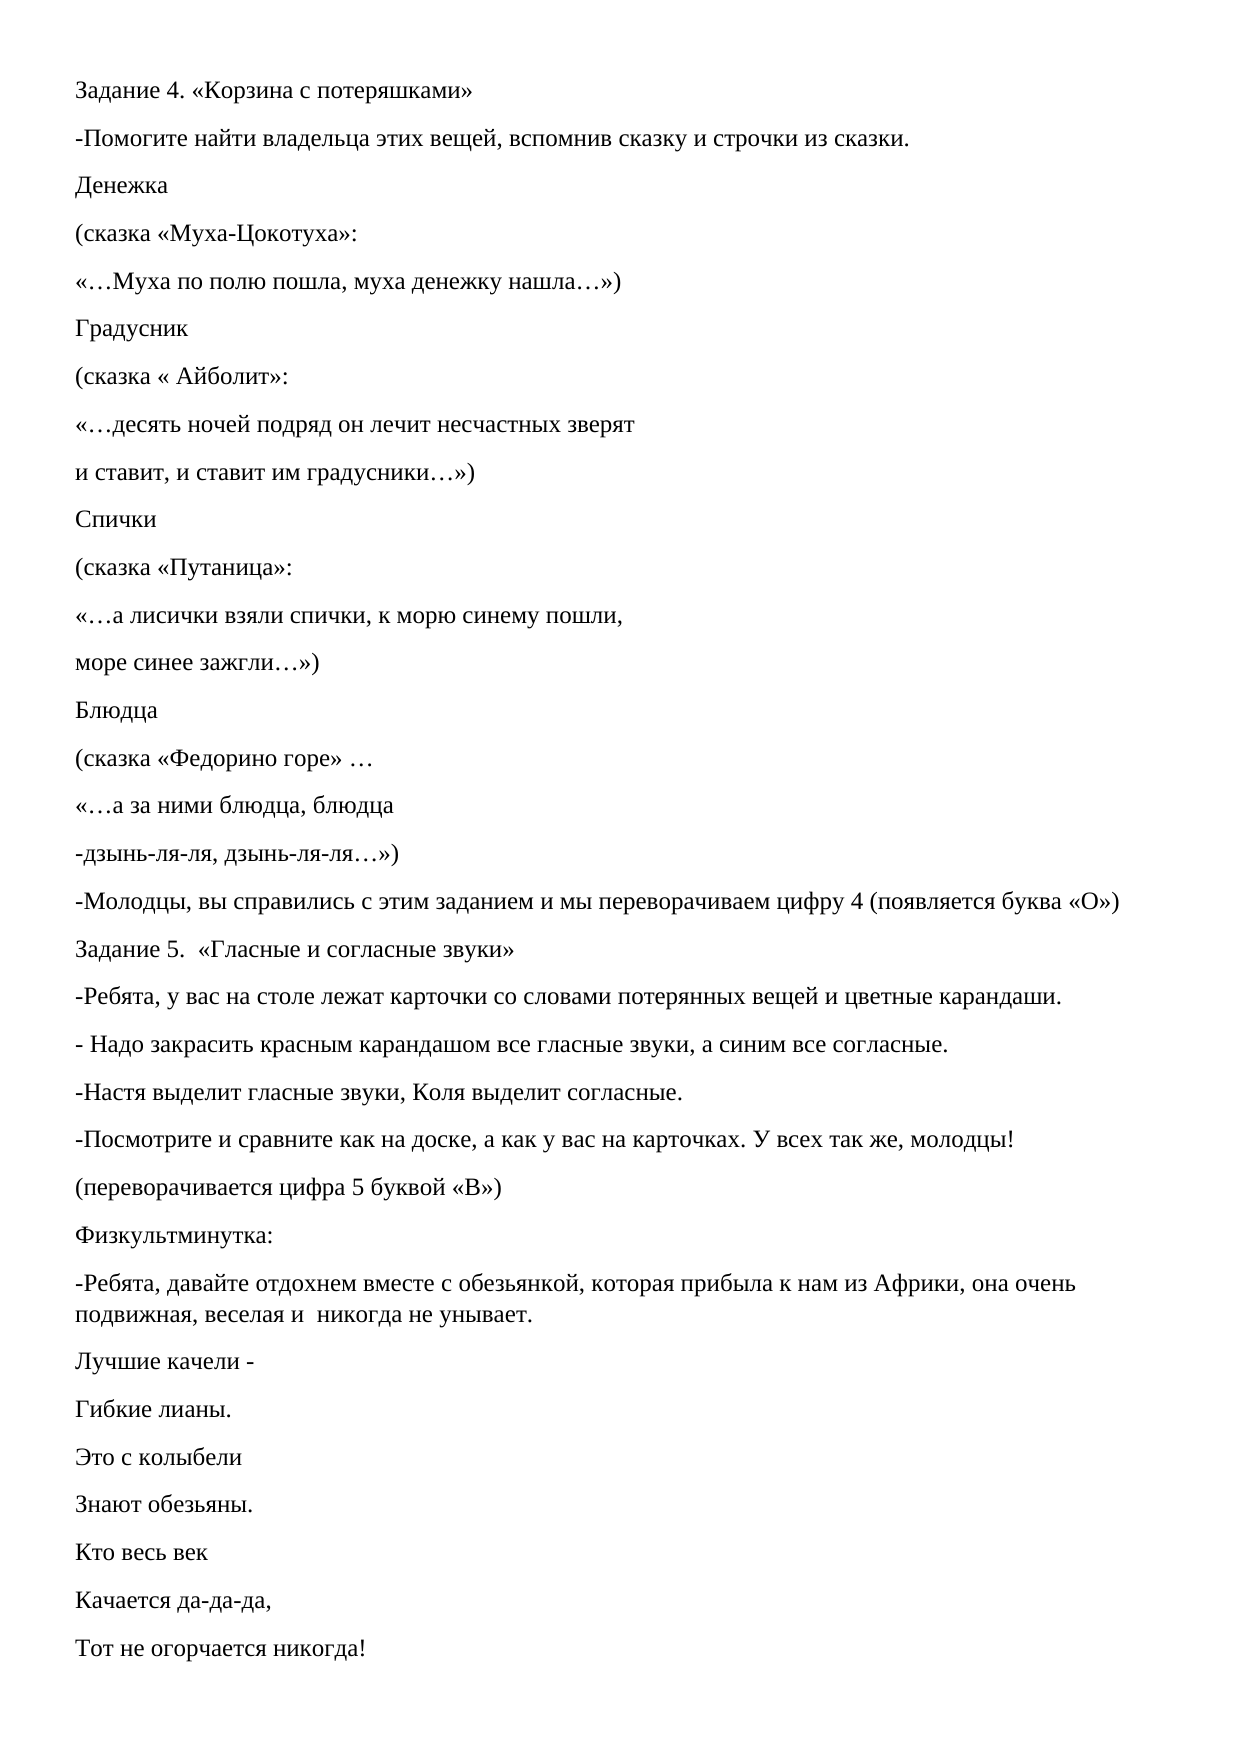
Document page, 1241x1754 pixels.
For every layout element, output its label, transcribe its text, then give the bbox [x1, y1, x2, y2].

text и ставит, и ставит им градусники…») [75, 457, 1165, 485]
text Блюдца [75, 695, 1165, 724]
text Задание 4. «Корзина с потеряшками» [75, 75, 1165, 104]
text «…десять ночей подряд он лечит несчастных зверят [75, 409, 1165, 438]
text «…Муха по полю пошла, муха денежку нашла…») [75, 266, 1165, 294]
text Градусник [75, 313, 1165, 342]
text -Помогите найти владельца этих вещей, вспомнив сказку и строчки из сказки. [75, 123, 1165, 151]
text -Ребята, давайте отдохнем вместе с обезьянкой, которая прибыла к нам из Африки, она очень подвижная, веселая и никогда не унывает. [75, 1268, 1165, 1327]
text - Надо закрасить красным карандашом все гласные звуки, а синим все согласные. [75, 1029, 1165, 1058]
text «…а лисички взяли спички, к морю синему пошли, [75, 600, 1165, 628]
text Гибкие лианы. [75, 1394, 1165, 1423]
text -дзынь-ля-ля, дзынь-ля-ля…») [75, 838, 1165, 867]
text -Ребята, у вас на столе лежат карточки со словами потерянных вещей и цветные карандаши. [75, 981, 1165, 1010]
text (сказка «Муха-Цокотуха»: [75, 218, 1165, 247]
text (сказка «Федорино горе» … [75, 743, 1165, 772]
text Задание 5. «Гласные и согласные звуки» [75, 934, 1165, 962]
text (сказка « Айболит»: [75, 361, 1165, 390]
text (сказка «Путаница»: [75, 552, 1165, 581]
text Кто весь век [75, 1537, 1165, 1566]
text -Настя выделит гласные звуки, Коля выделит согласные. [75, 1077, 1165, 1106]
text «…а за ними блюдца, блюдца [75, 791, 1165, 819]
text -Молодцы, вы справились с этим заданием и мы переворачиваем цифру 4 (появляется буква «О») [75, 886, 1165, 915]
text Качается да-да-да, [75, 1585, 1165, 1614]
text Знают обезьяны. [75, 1489, 1165, 1518]
text Спички [75, 504, 1165, 533]
text Физкультминутка: [75, 1220, 1165, 1249]
text Лучшие качели - [75, 1346, 1165, 1375]
text Тот не огорчается никогда! [75, 1633, 1165, 1661]
text море синее зажгли…») [75, 647, 1165, 676]
text -Посмотрите и сравните как на доске, а как у вас на карточках. У всех так же, молодцы! [75, 1124, 1165, 1153]
text Денежка [75, 170, 1165, 199]
text Это с колыбели [75, 1442, 1165, 1471]
text (переворачивается цифра 5 буквой «В») [75, 1172, 1165, 1201]
